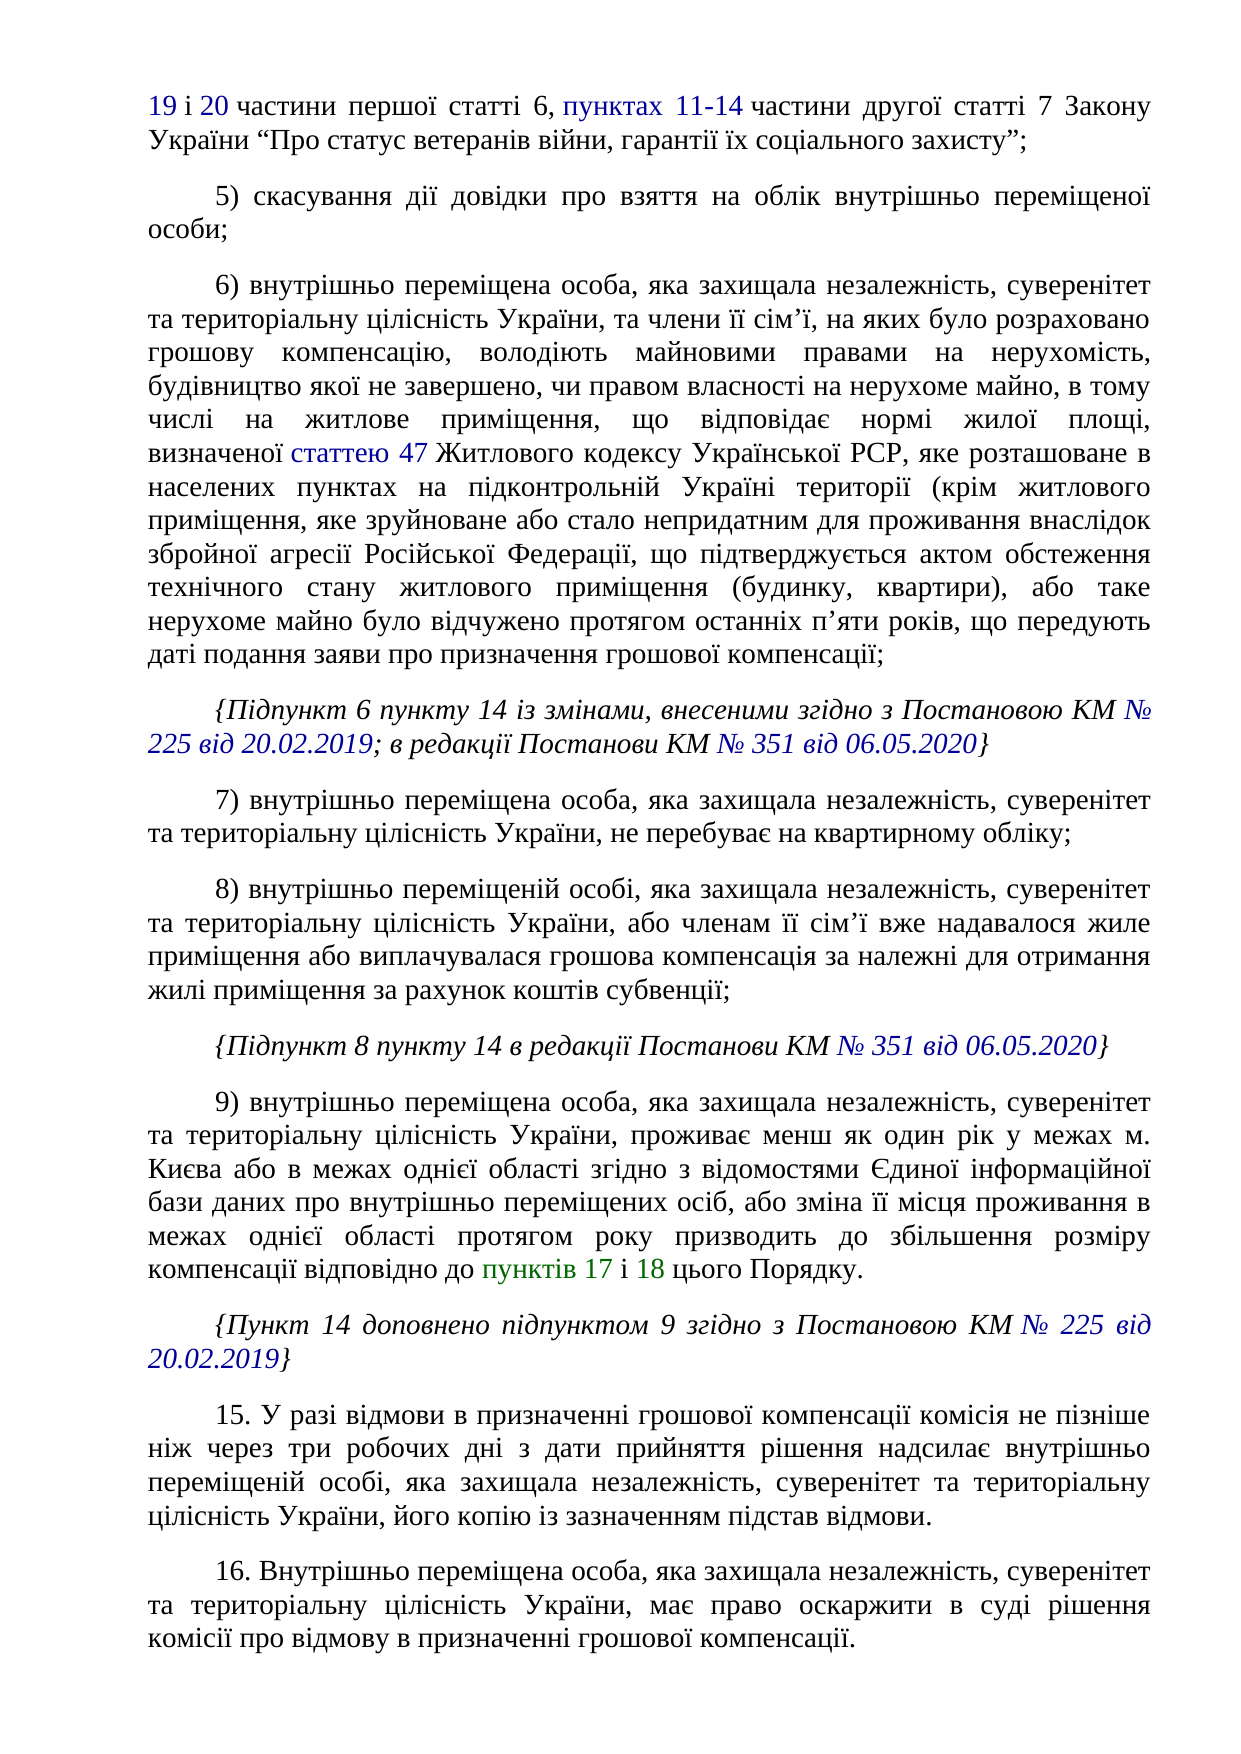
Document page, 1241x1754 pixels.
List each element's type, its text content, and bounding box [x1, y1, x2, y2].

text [148, 88, 1152, 156]
text 8) внутрішньо переміщеній особі, яка захищала незалежність, суверенітет та територіальну цілісність України, або членам її сім’ї вже надавалося жиле приміщення або виплачувалася грошова компенсація за належні для отримання жилі приміщення за рахунок коштів субвенції; [148, 871, 1152, 1006]
text 5) скасування дії довідки про взяття на облік внутрішньо переміщеної особи; [148, 178, 1152, 245]
text {Підпункт 8 пункту 14 в редакції Постанови КМ № 351 від 06.05.2020} [148, 1028, 1152, 1061]
text 6) внутрішньо переміщена особа, яка захищала незалежність, суверенітет та територіальну цілісність України, та члени її сім’ї, на яких було розраховано грошову компенсацію, володіють майновими правами на нерухомість, будівництво якої не завершено, чи правом власності на нерухоме майно, в тому числі на житлове приміщення, що відповідає нормі жилої площі, визначеної статтею 47 Житлового кодексу Української РСР, яке розташоване в населених пунктах на підконтрольній Україні території (крім житлового приміщення, яке зруйноване або стало непридатним для проживання внаслідок збройної агресії Російської Федерації, що підтверджується актом обстеження технічного стану житлового приміщення (будинку, квартири), або таке нерухоме майно було відчужено протягом останніх п’яти років, що передують даті подання заяви про призначення грошової компенсації; [148, 267, 1152, 670]
text 15. У разі відмови в призначенні грошової компенсації комісія не пізніше ніж через три робочих дні з дати прийняття рішення надсилає внутрішньо переміщеній особі, яка захищала незалежність, суверенітет та територіальну цілісність України, його копію із зазначенням підстав відмови. [148, 1397, 1152, 1531]
text {Підпункт 6 пункту 14 із змінами, внесеними згідно з Постановою КМ № 225 від 20.02.2019; в редакції Постанови КМ № 351 від 06.05.2020} [148, 692, 1152, 759]
text 9) внутрішньо переміщена особа, яка захищала незалежність, суверенітет та територіальну цілісність України, проживає менш як один рік у межах м. Києва або в межах однієї області згідно з відомостями Єдиної інформаційної бази даних про внутрішньо переміщених осіб, або зміна її місця проживання в межах однієї області протягом року призводить до збільшення розміру компенсації відповідно до пунктів 17 і 18 цього Порядку. [148, 1084, 1152, 1285]
text {Пункт 14 доповнено підпунктом 9 згідно з Постановою КМ № 225 від 20.02.2019} [148, 1307, 1152, 1374]
text 16. Внутрішньо переміщена особа, яка захищала незалежність, суверенітет та територіальну цілісність України, має право оскаржити в суді рішення комісії про відмову в призначенні грошової компенсації. [148, 1553, 1152, 1654]
text 7) внутрішньо переміщена особа, яка захищала незалежність, суверенітет та територіальну цілісність України, не перебуває на квартирному обліку; [148, 782, 1152, 849]
